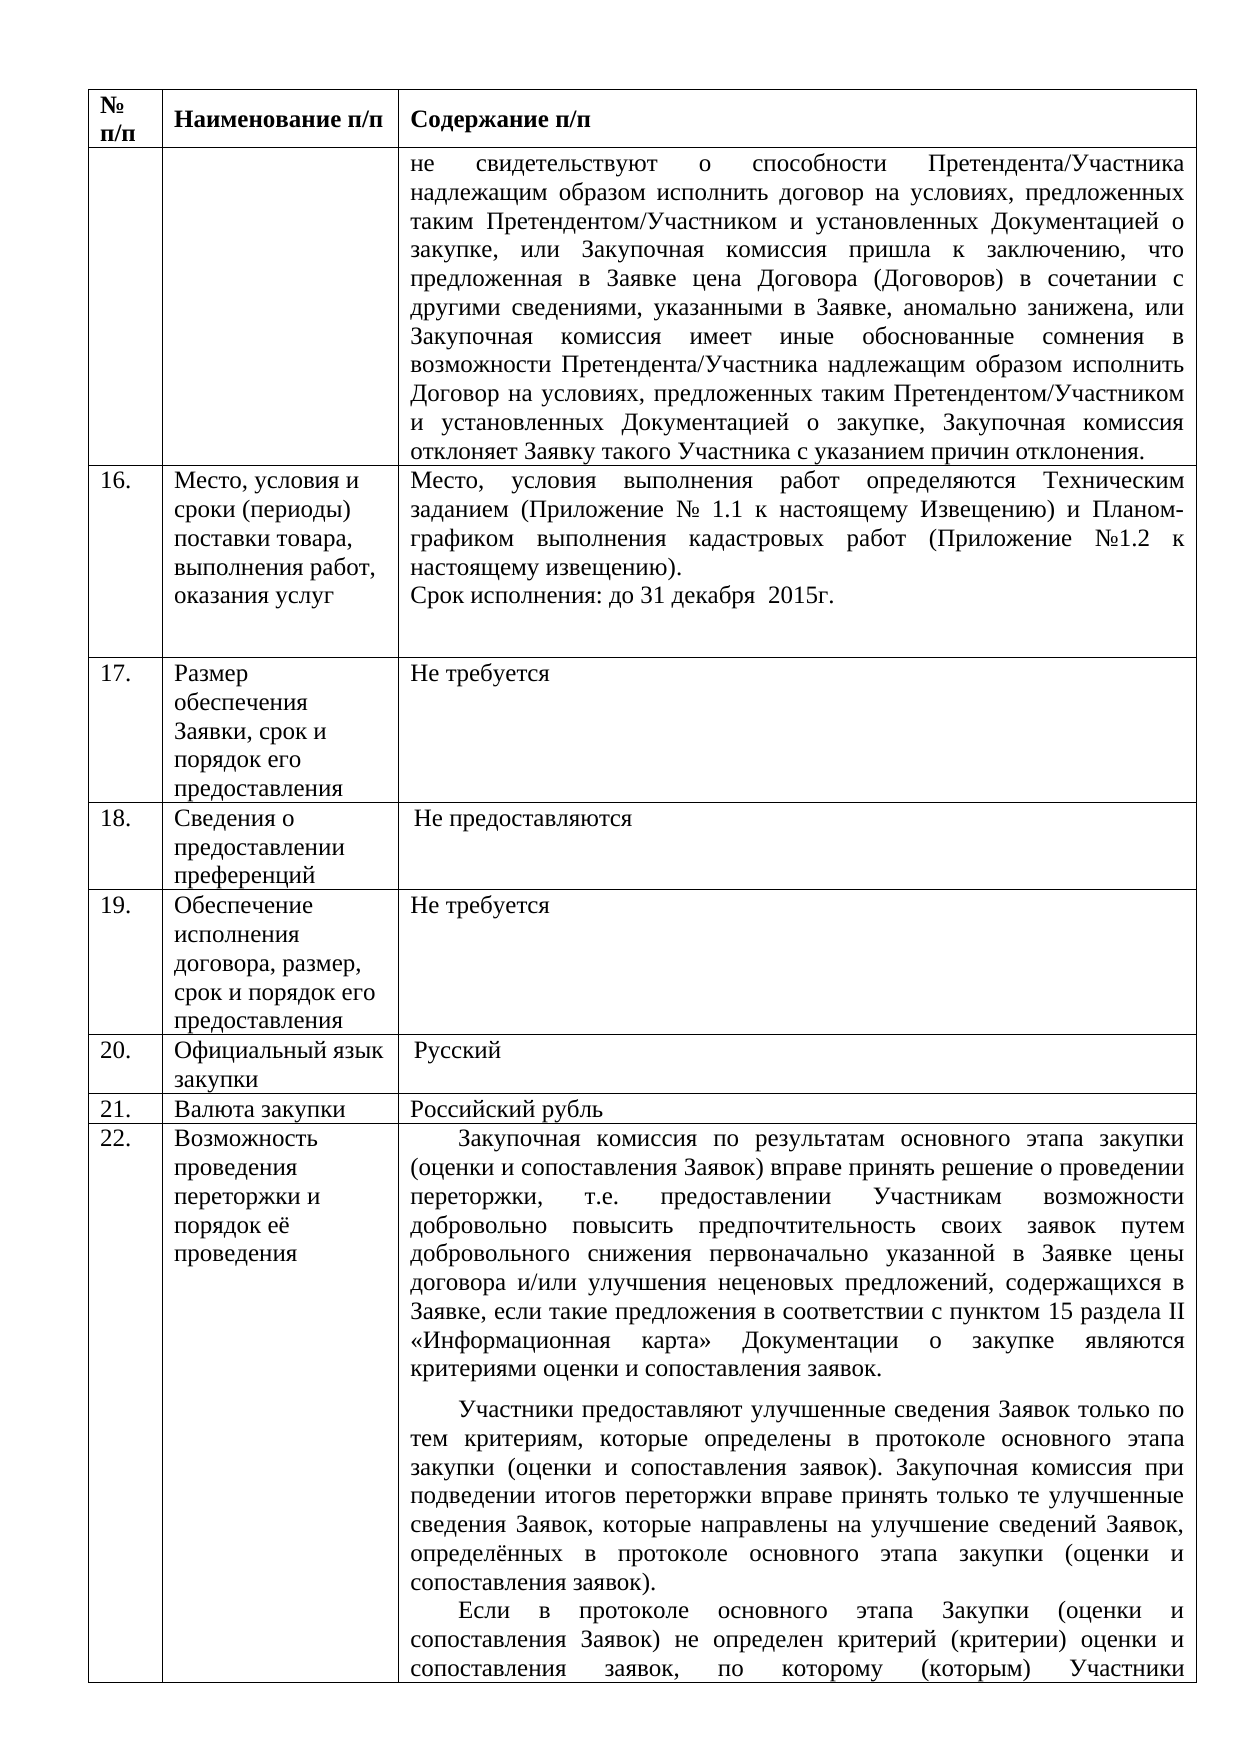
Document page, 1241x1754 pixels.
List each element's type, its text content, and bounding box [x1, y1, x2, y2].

table_cell [89, 803, 162, 889]
table_cell Размер обеспечения Заявки, срок и порядок его предоставления [163, 658, 398, 802]
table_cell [163, 148, 398, 464]
table_cell [89, 466, 162, 657]
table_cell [399, 1124, 1196, 1682]
table_cell Не предоставляются [399, 803, 1196, 889]
table_cell Сведения о предоставлении преференций [163, 803, 398, 889]
table_cell Не требуется [399, 658, 1196, 802]
table_cell [89, 1124, 162, 1682]
table_cell Валюта закупки [163, 1094, 398, 1122]
table_cell Место, условия выполнения работ определяются Техническим заданием (Приложение № 1.1 к настоящему Извещению) и Планом-графиком выполнения кадастровых работ (Приложение №1.2 к настоящему извещению). Срок исполнения: до 31 декабря 2015г. [399, 466, 1196, 657]
table_cell [89, 1094, 162, 1122]
table_header Содержание п/п [399, 90, 1196, 147]
table_cell [89, 658, 162, 802]
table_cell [163, 1124, 398, 1682]
table_header Наименование п/п [163, 90, 398, 147]
table_cell Официальный язык закупки [163, 1035, 398, 1093]
table_cell [89, 148, 162, 464]
table_cell Обеспечение исполнения договора, размер, срок и порядок его предоставления [163, 890, 398, 1034]
table_cell Русский [399, 1035, 1196, 1093]
table_header № п/п [89, 90, 162, 147]
table_cell Российский рубль [399, 1094, 1196, 1122]
table_cell Не требуется [399, 890, 1196, 1034]
table_cell [89, 1035, 162, 1093]
table_cell [89, 890, 162, 1034]
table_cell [399, 148, 1196, 464]
table_cell Место, условия и сроки (периоды) поставки товара, выполнения работ, оказания услуг [163, 466, 398, 657]
